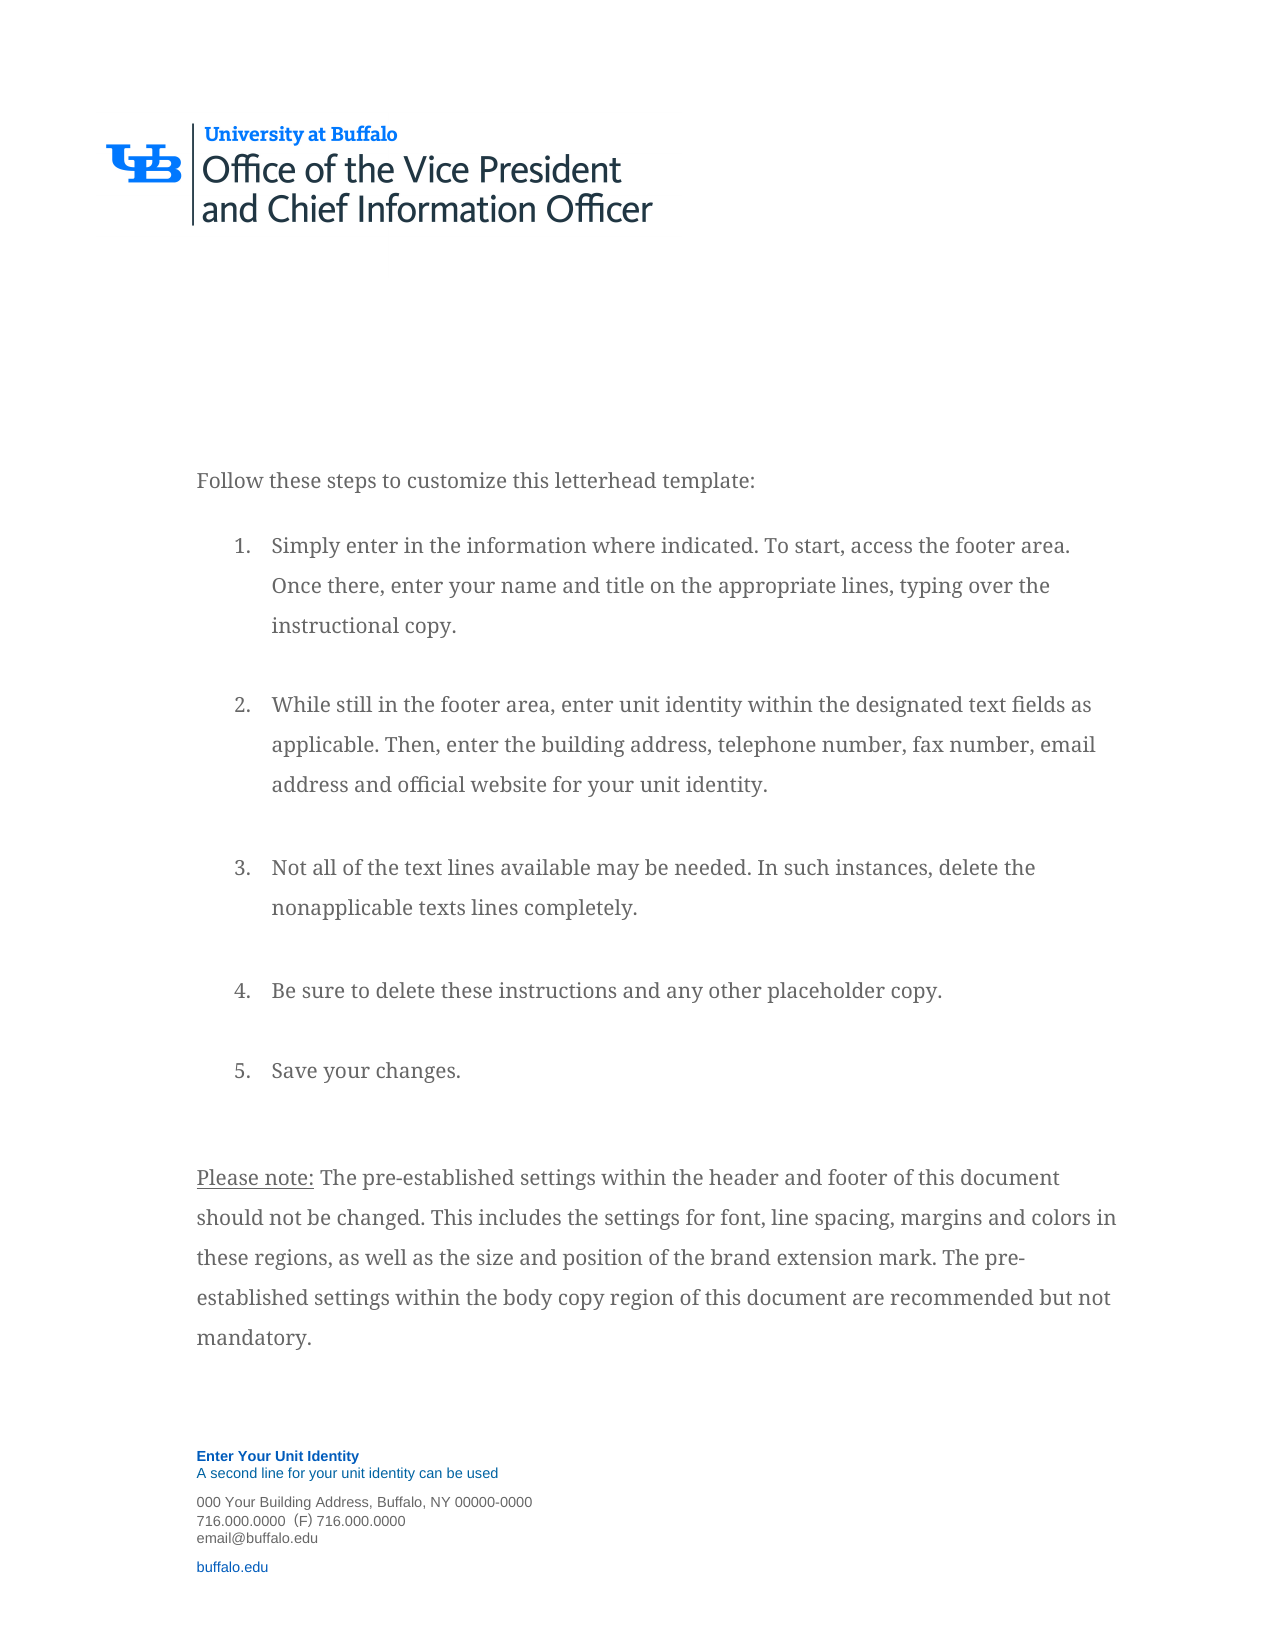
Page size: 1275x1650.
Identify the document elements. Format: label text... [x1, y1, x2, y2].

list Be sure to delete these instructions and any other placeholder copy. [234, 976, 1125, 1005]
list Save your changes. [234, 1056, 1125, 1084]
picture [96, 112, 683, 278]
list Not all of the text lines available may be needed. In such instances, delete the nonapplicable texts lines completely. [234, 853, 1125, 964]
text Follow these steps to customize this letterhead template: [196, 466, 1125, 495]
list Simply enter in the information where indicated. To start, access the footer area. Once there, enter your name and title on the appropriate lines, typing over the instructional copy. [234, 531, 1125, 639]
text Please note: The pre-established settings within the header and footer of this document should not be changed. This includes the settings for font, line spacing, margins and colors in these regions, as well as the size and position of the brand extension mark. The pre-established settings within the body copy region of this document are recommended but not mandatory. [196, 1163, 1125, 1351]
list While still in the footer area, enter unit identity within the designated text fields as applicable. Then, enter the building address, telephone number, fax number, email address and official website for your unit identity. [234, 690, 1125, 841]
